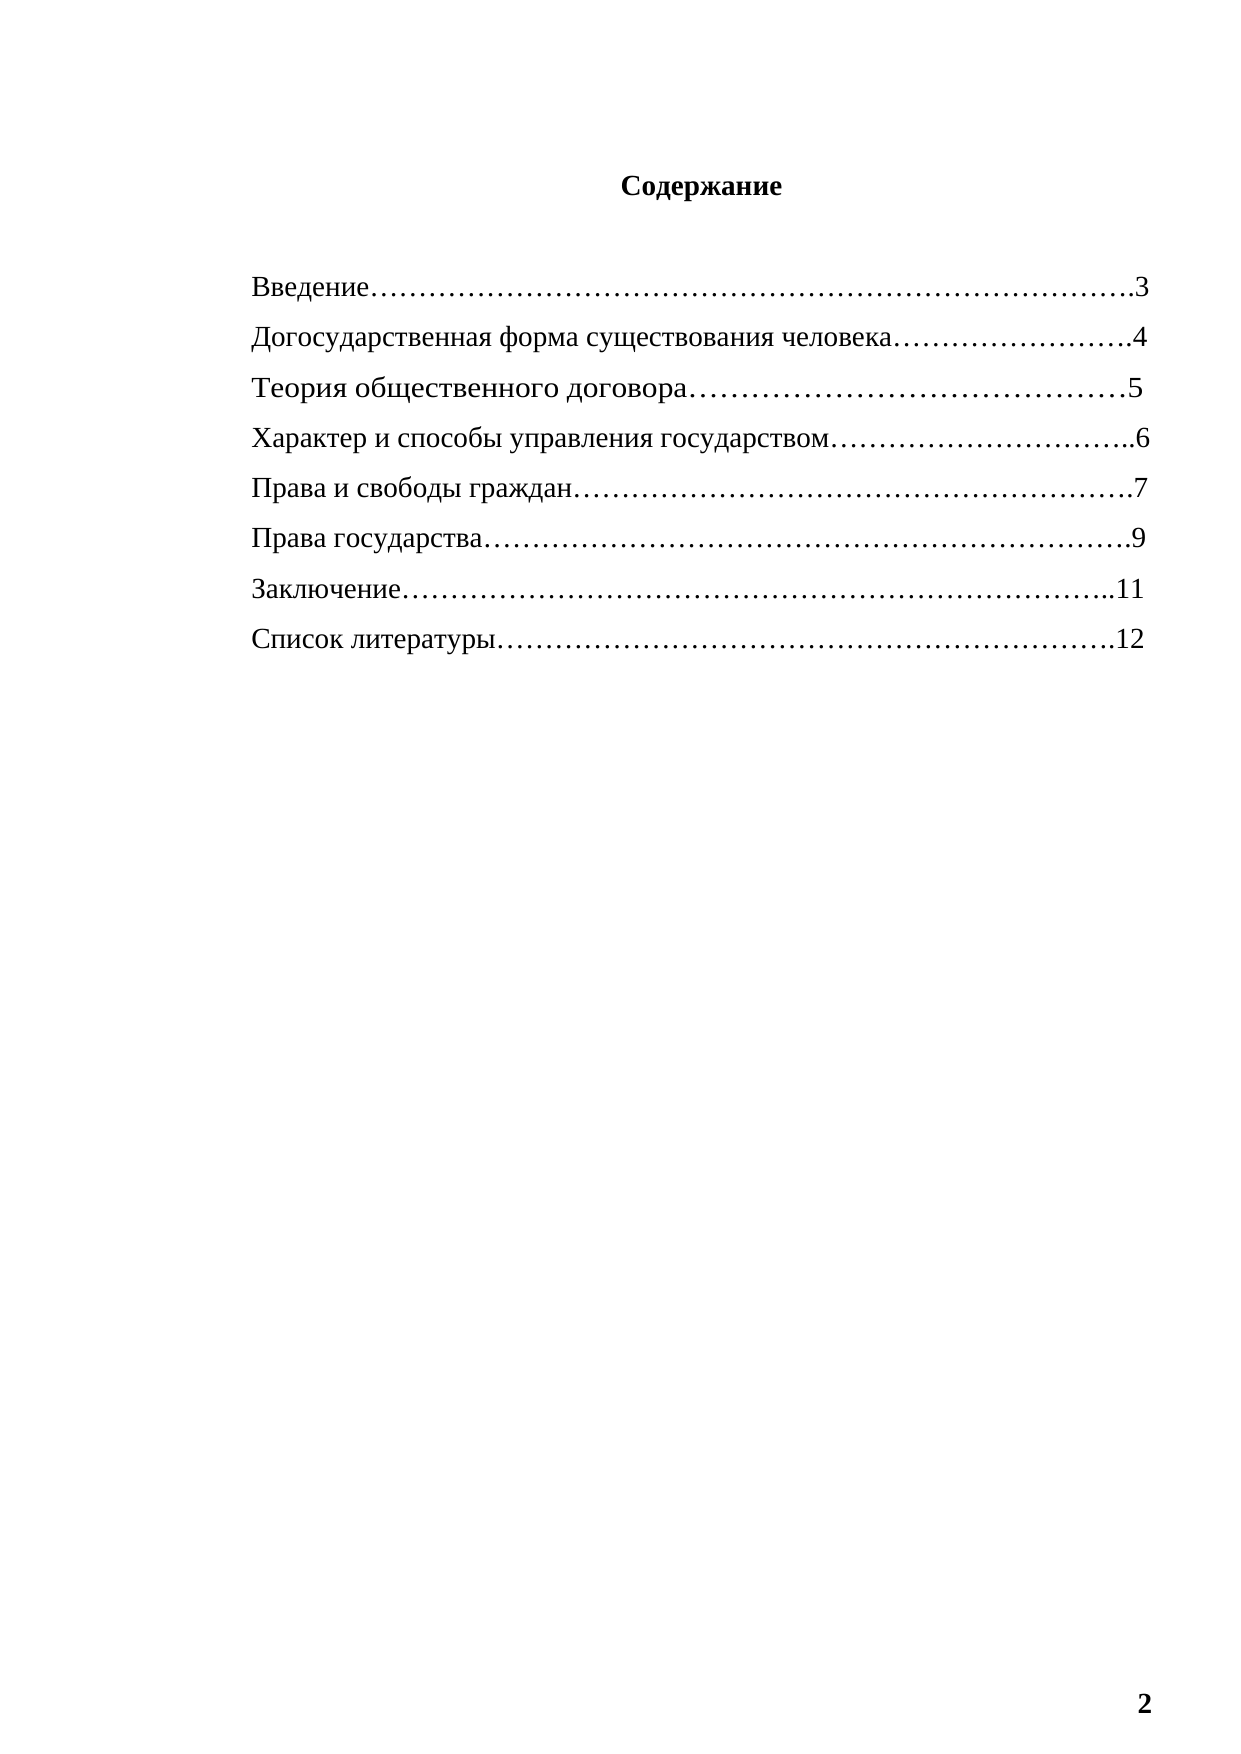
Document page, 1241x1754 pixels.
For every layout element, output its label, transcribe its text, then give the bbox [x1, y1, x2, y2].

text Введение…………………………………………………………………….3 [177, 269, 1152, 303]
text Содержание [177, 168, 1152, 202]
text Теория общественного договора……………………………………5 [177, 370, 1152, 403]
text Права и свободы граждан………………………………………………….7 [177, 470, 1152, 504]
text Догосударственная форма существования человека…………………….4 [177, 319, 1152, 353]
text Список литературы……………………………………………………….12 [177, 621, 1152, 655]
text Характер и способы управления государством…………………………..6 [177, 420, 1152, 453]
text Заключение………………………………………………………………..11 [177, 571, 1152, 604]
text Права государства………………………………………………………….9 [177, 521, 1152, 554]
